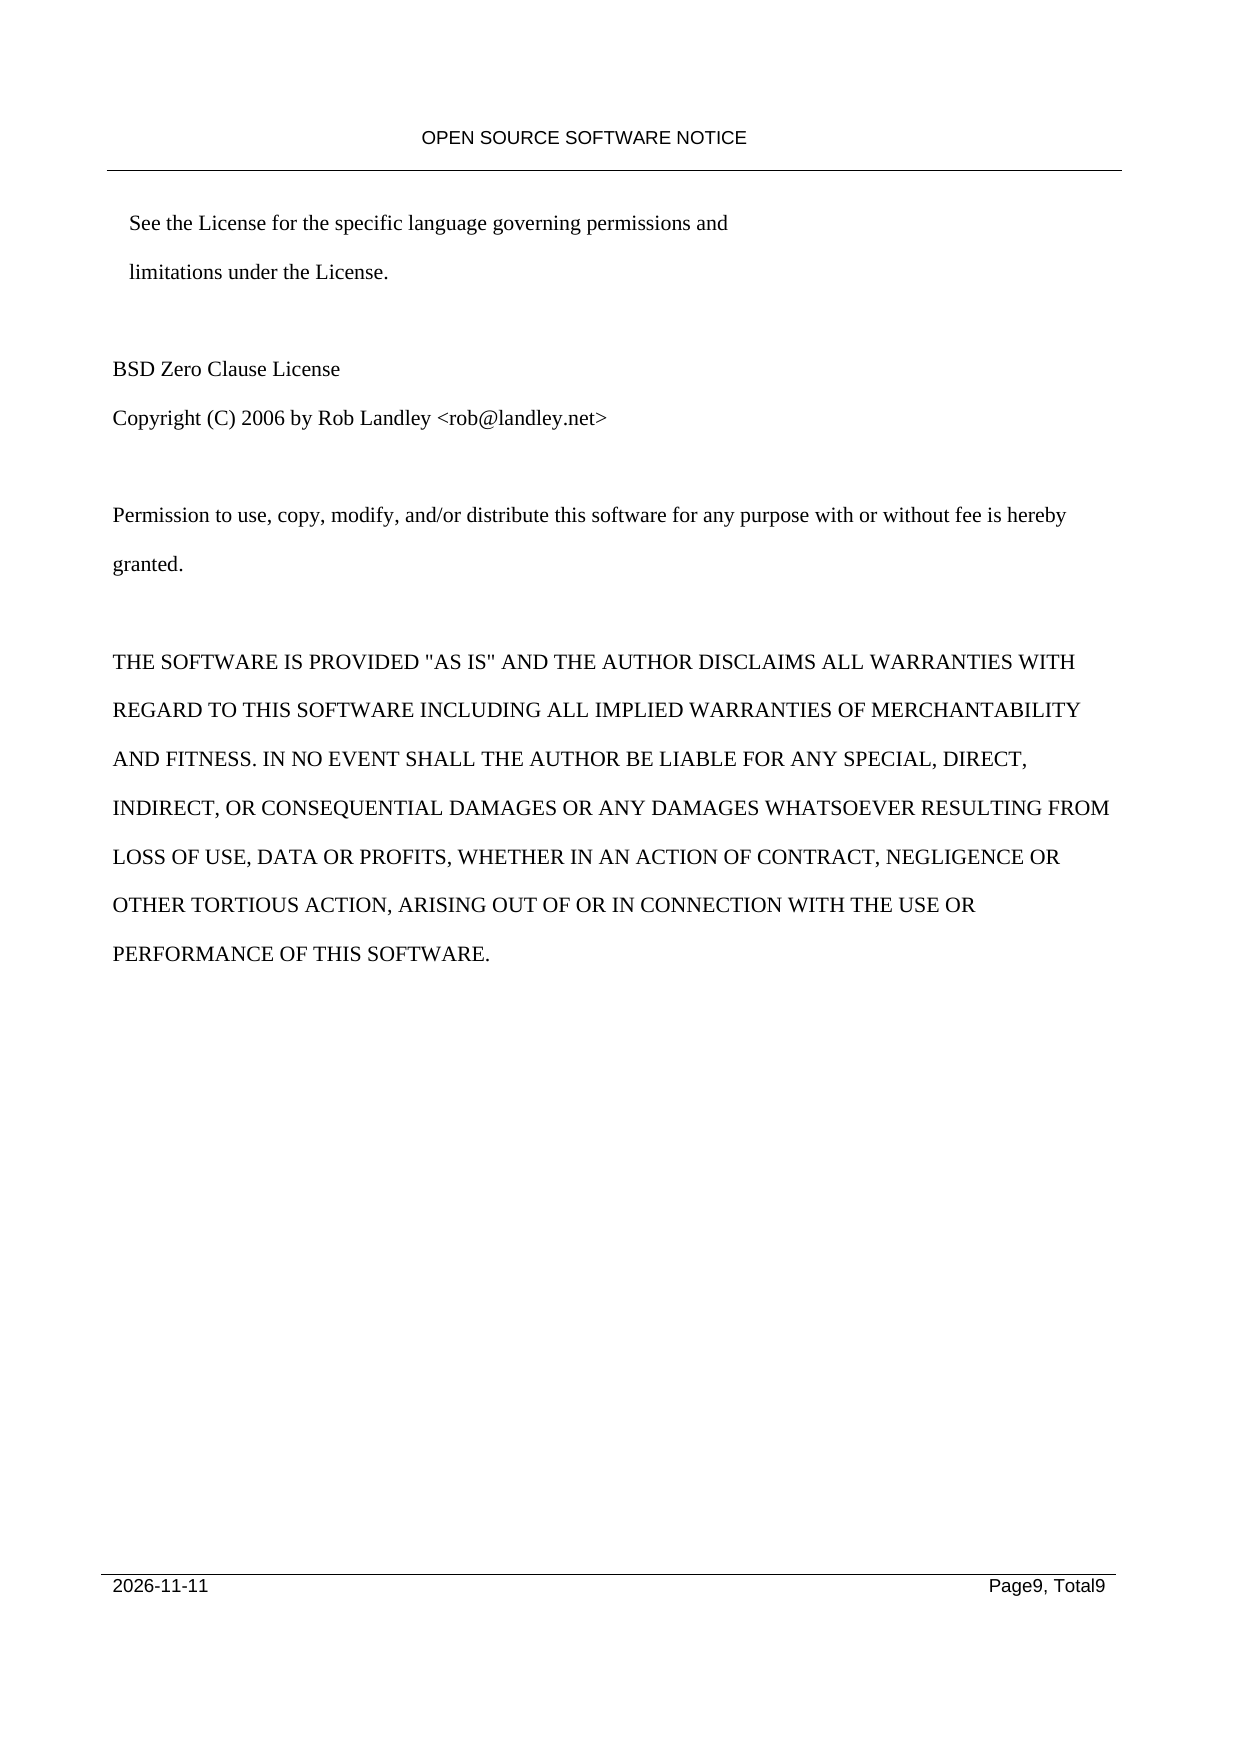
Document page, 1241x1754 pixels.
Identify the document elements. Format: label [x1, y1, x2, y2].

text [112, 206, 1128, 1019]
